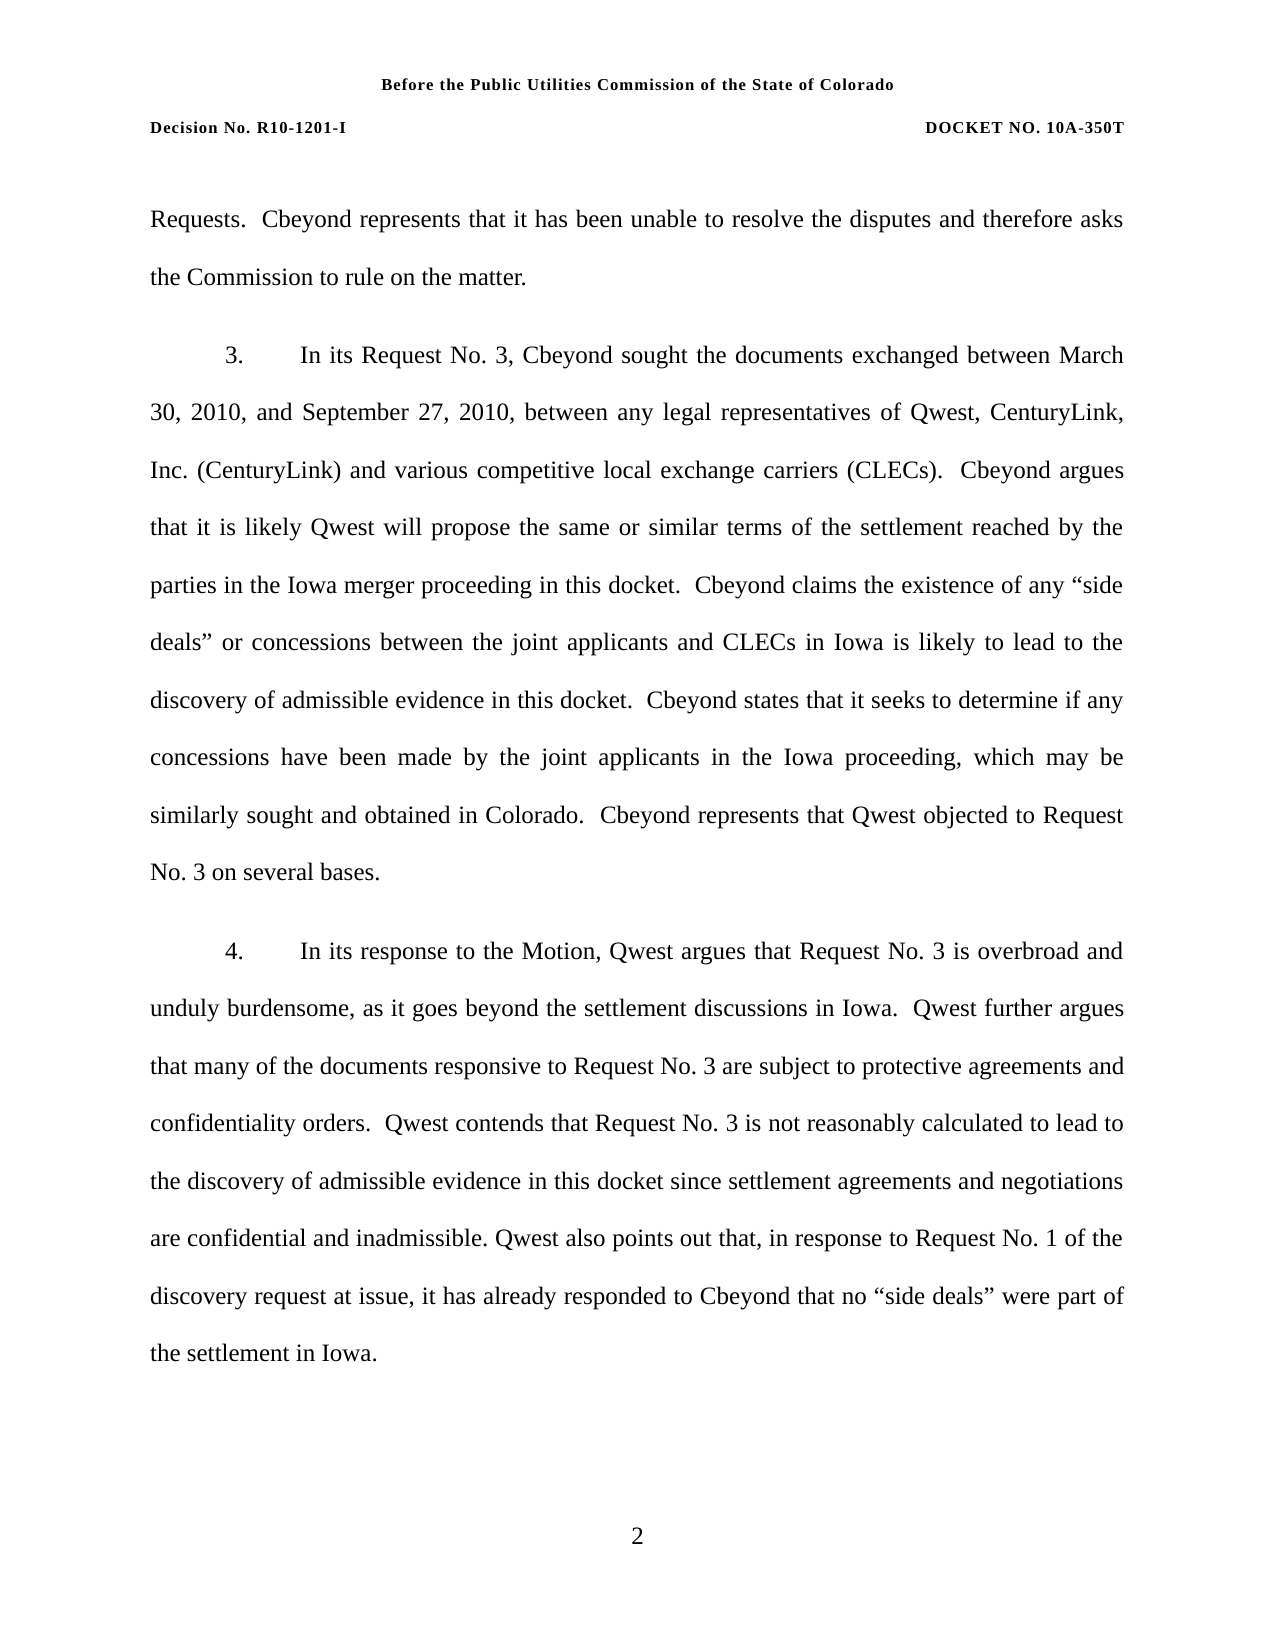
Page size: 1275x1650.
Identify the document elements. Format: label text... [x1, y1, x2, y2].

list In its response to the Motion, Qwest argues that Request No. 3 is overbroad and unduly burdensome, as it goes beyond the settlement discussions in Iowa. Qwest further argues that many of the documents responsive to Request No. 3 are subject to protective agreements and confidentiality orders. Qwest contends that Request No. 3 is not reasonably calculated to lead to the discovery of admissible evidence in this docket since settlement agreements and negotiations are confidential and inadmissible. Qwest also points out that, in response to Request No. 1 of the discovery request at issue, it has already responded to Cbeyond that no “side deals” were part of the settlement in Iowa. [150, 936, 1125, 1367]
list In its Request No. 3, Cbeyond sought the documents exchanged between March 30, 2010, and September 27, 2010, between any legal representatives of Qwest, CenturyLink, Inc. (CenturyLink) and various competitive local exchange carriers (CLECs). Cbeyond argues that it is likely Qwest will propose the same or similar terms of the settlement reached by the parties in the Iowa merger proceeding in this docket. Cbeyond claims the existence of any “side deals” or concessions between the joint applicants and CLECs in Iowa is likely to lead to the discovery of admissible evidence in this docket. Cbeyond states that it seeks to determine if any concessions have been made by the joint applicants in the Iowa proceeding, which may be similarly sought and obtained in Colorado. Cbeyond represents that Qwest objected to Request No. 3 on several bases. [150, 340, 1125, 886]
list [150, 204, 1125, 290]
